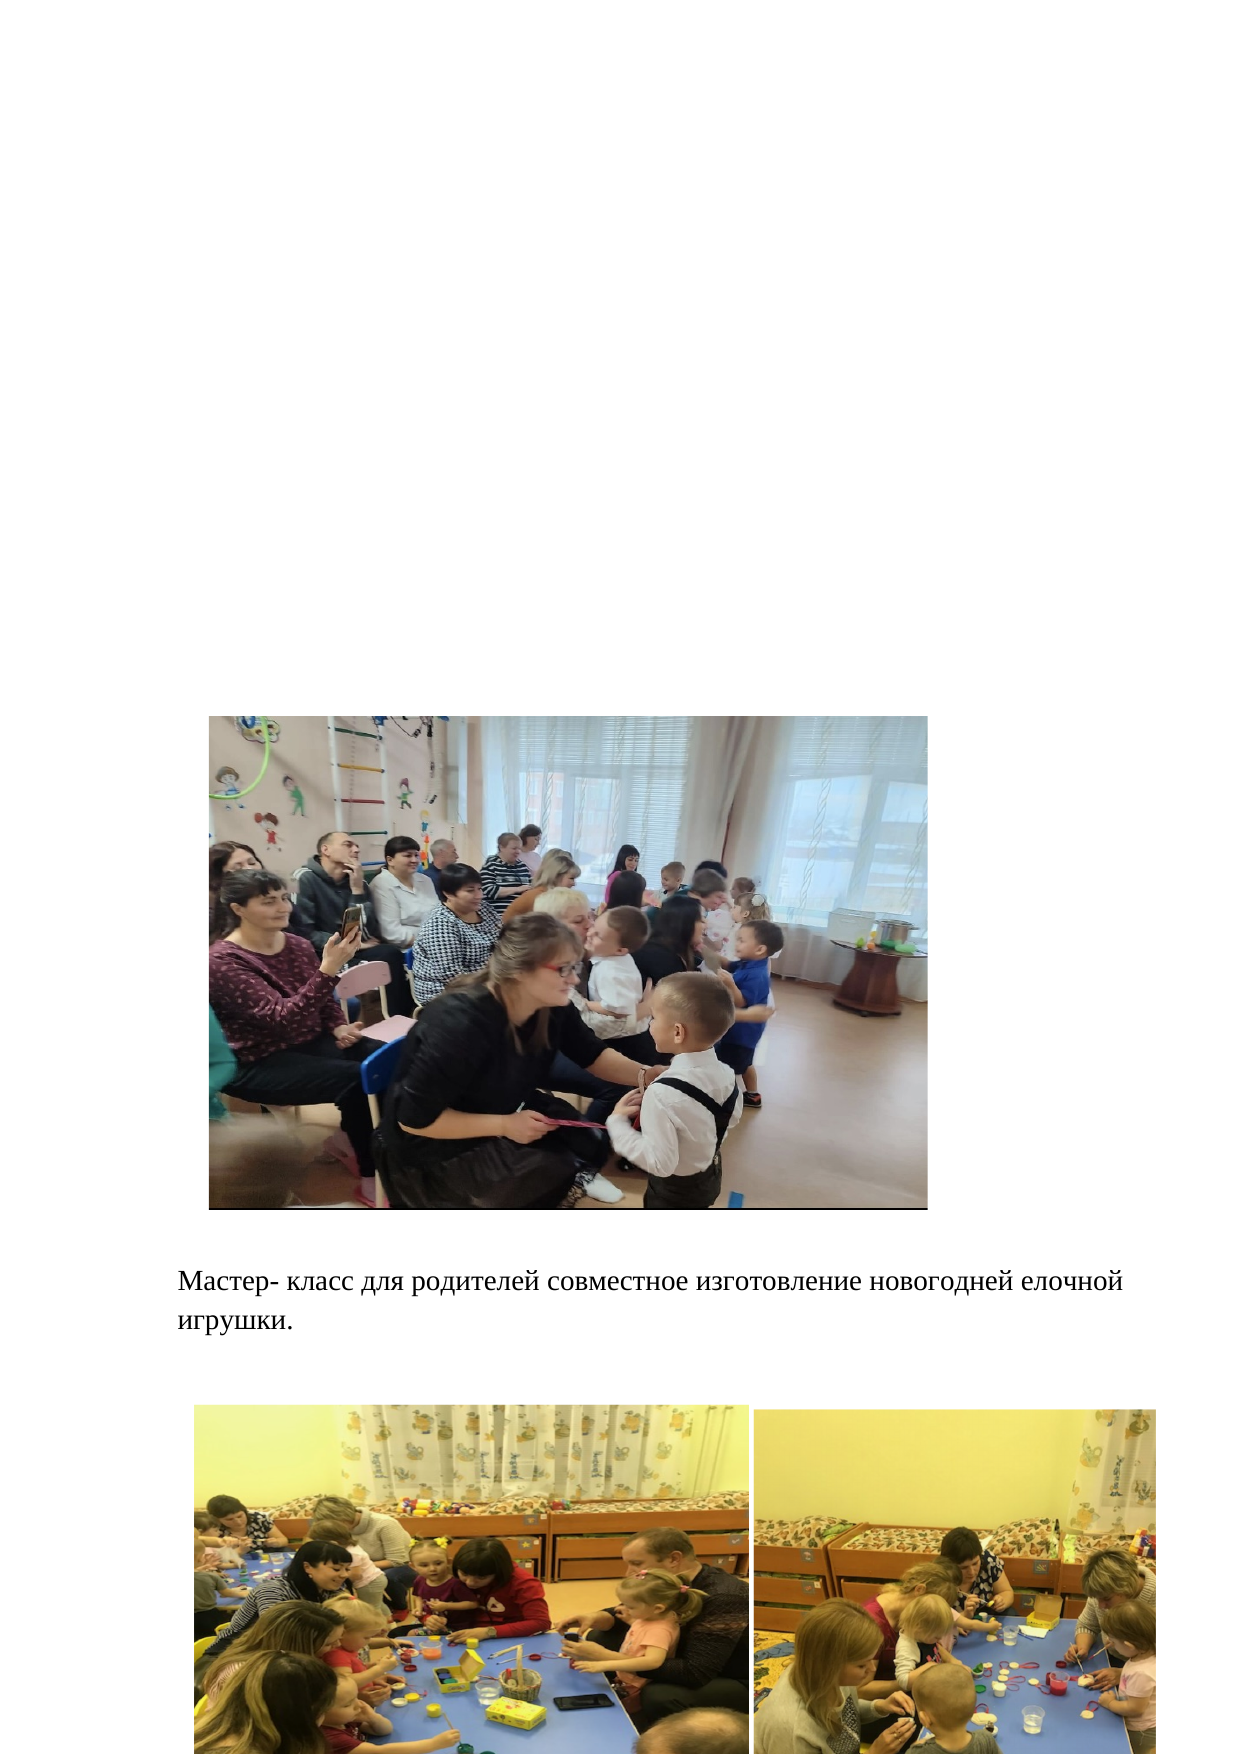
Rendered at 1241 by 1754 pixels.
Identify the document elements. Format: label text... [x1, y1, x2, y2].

picture [194, 1405, 749, 1754]
text Мастер- класс для родителей совместное изготовление новогодней елочной игрушки. [177, 1263, 1152, 1335]
picture [208, 716, 928, 1210]
picture [754, 1410, 1155, 1754]
